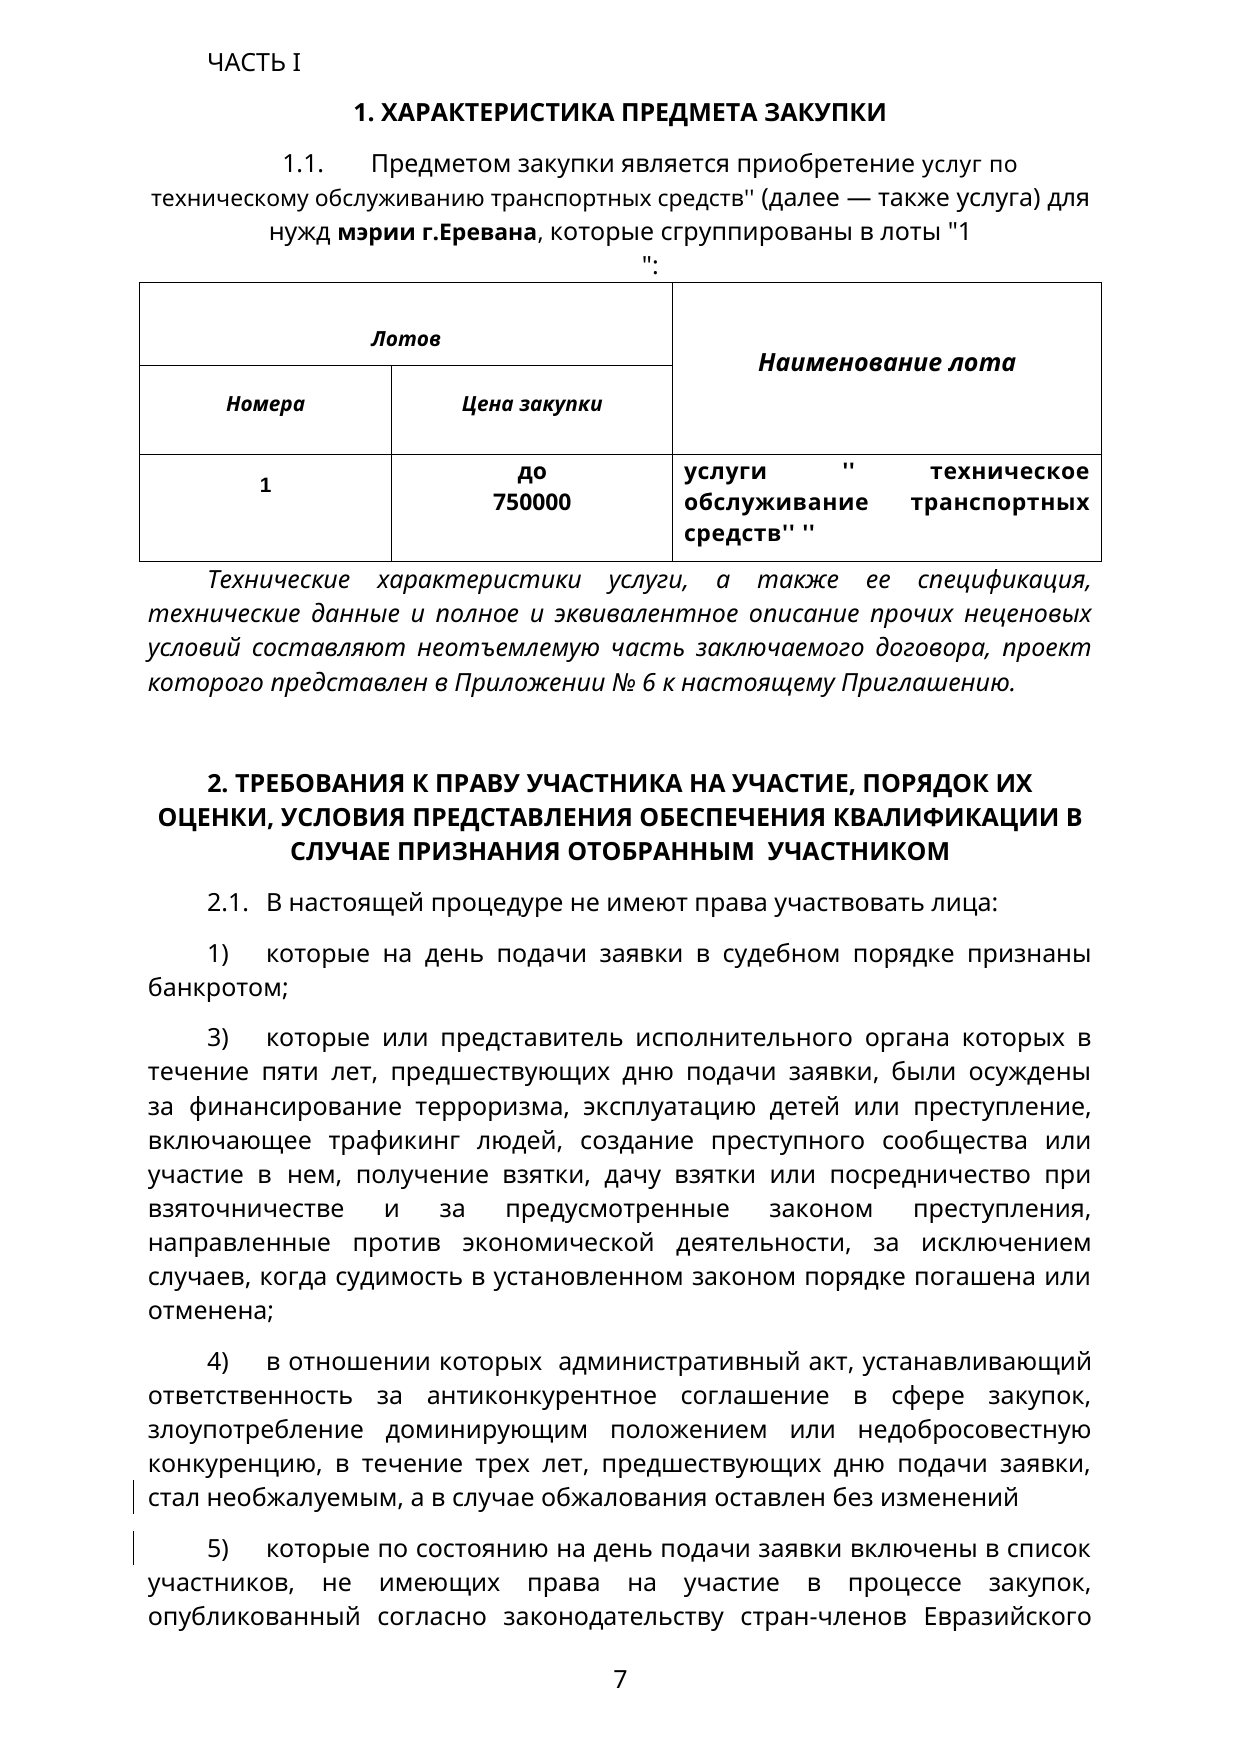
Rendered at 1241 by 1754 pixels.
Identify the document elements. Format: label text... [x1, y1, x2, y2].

table_cell услуги '' техническое обслуживание транспортных средств'' '' [673, 455, 1101, 561]
text 2. ТРЕБОВАНИЯ К ПРАВУ УЧАСТНИКА НА УЧАСТИЕ, ПОРЯДОК ИХ ОЦЕНКИ, УСЛОВИЯ ПРЕДСТАВЛЕНИЯ ОБЕСПЕЧЕНИЯ КВАЛИФИКАЦИИ В СЛУЧАЕ ПРИЗНАНИЯ ОТОБРАННЫМ УЧАСТНИКОМ [148, 766, 1092, 868]
text ": [148, 248, 1093, 282]
table_cell 1 [140, 455, 391, 561]
table_cell Цена закупки [392, 366, 672, 454]
subtitle Технические характеристики услуги, а также ее спецификация, технические данные и полное и эквивалентное описание прочих неценовых условий составляют неотъемлемую часть заключаемого договора, проект которого представлен в Приложении № 6 к настоящему Приглашению. [148, 562, 1092, 698]
text 3) которые или представитель исполнительного органа которых в течение пяти лет, предшествующих дню подачи заявки, были осуждены за финансирование терроризма, эксплуатацию детей или преступление, включающее трафикинг людей, создание преступного сообщества или участие в нем, получение взятки, дачу взятки или посредничество при взяточничестве и за предусмотренные законом преступления, направленные против экономической деятельности, за исключением случаев, когда судимость в установленном законом порядке погашена или отменена; [148, 1020, 1092, 1327]
text 1.1. Предметом закупки является приобретение услуг по техническому обслуживанию транспортных средств'' (далее — также услуга) для нужд мэрии г.Еревана, которые сгруппированы в лоты "1 [148, 146, 1093, 248]
table_cell Номера [140, 366, 391, 454]
text 1) которые на день подачи заявки в судебном порядке признаны банкротом; [148, 935, 1092, 1003]
text 1. ХАРАКТЕРИСТИКА ПРЕДМЕТА ЗАКУПКИ [148, 95, 1092, 129]
text 4) в отношении которых административный акт, устанавливающий ответственность за антиконкурентное соглашение в сфере закупок, злоупотребление доминирующим положением или недобросовестную конкуренцию, в течение трех лет, предшествующих дню подачи заявки, стал необжалуемым, а в случае обжалования оставлен без изменений [148, 1344, 1092, 1514]
table_header Лотов [140, 283, 672, 365]
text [148, 44, 1092, 78]
text 2.1. В настоящей процедуре не имеют права участвовать лица: [148, 884, 1092, 918]
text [148, 1531, 1092, 1633]
table_header Наименование лота [673, 283, 1101, 454]
table_cell до 750000 [392, 455, 672, 561]
